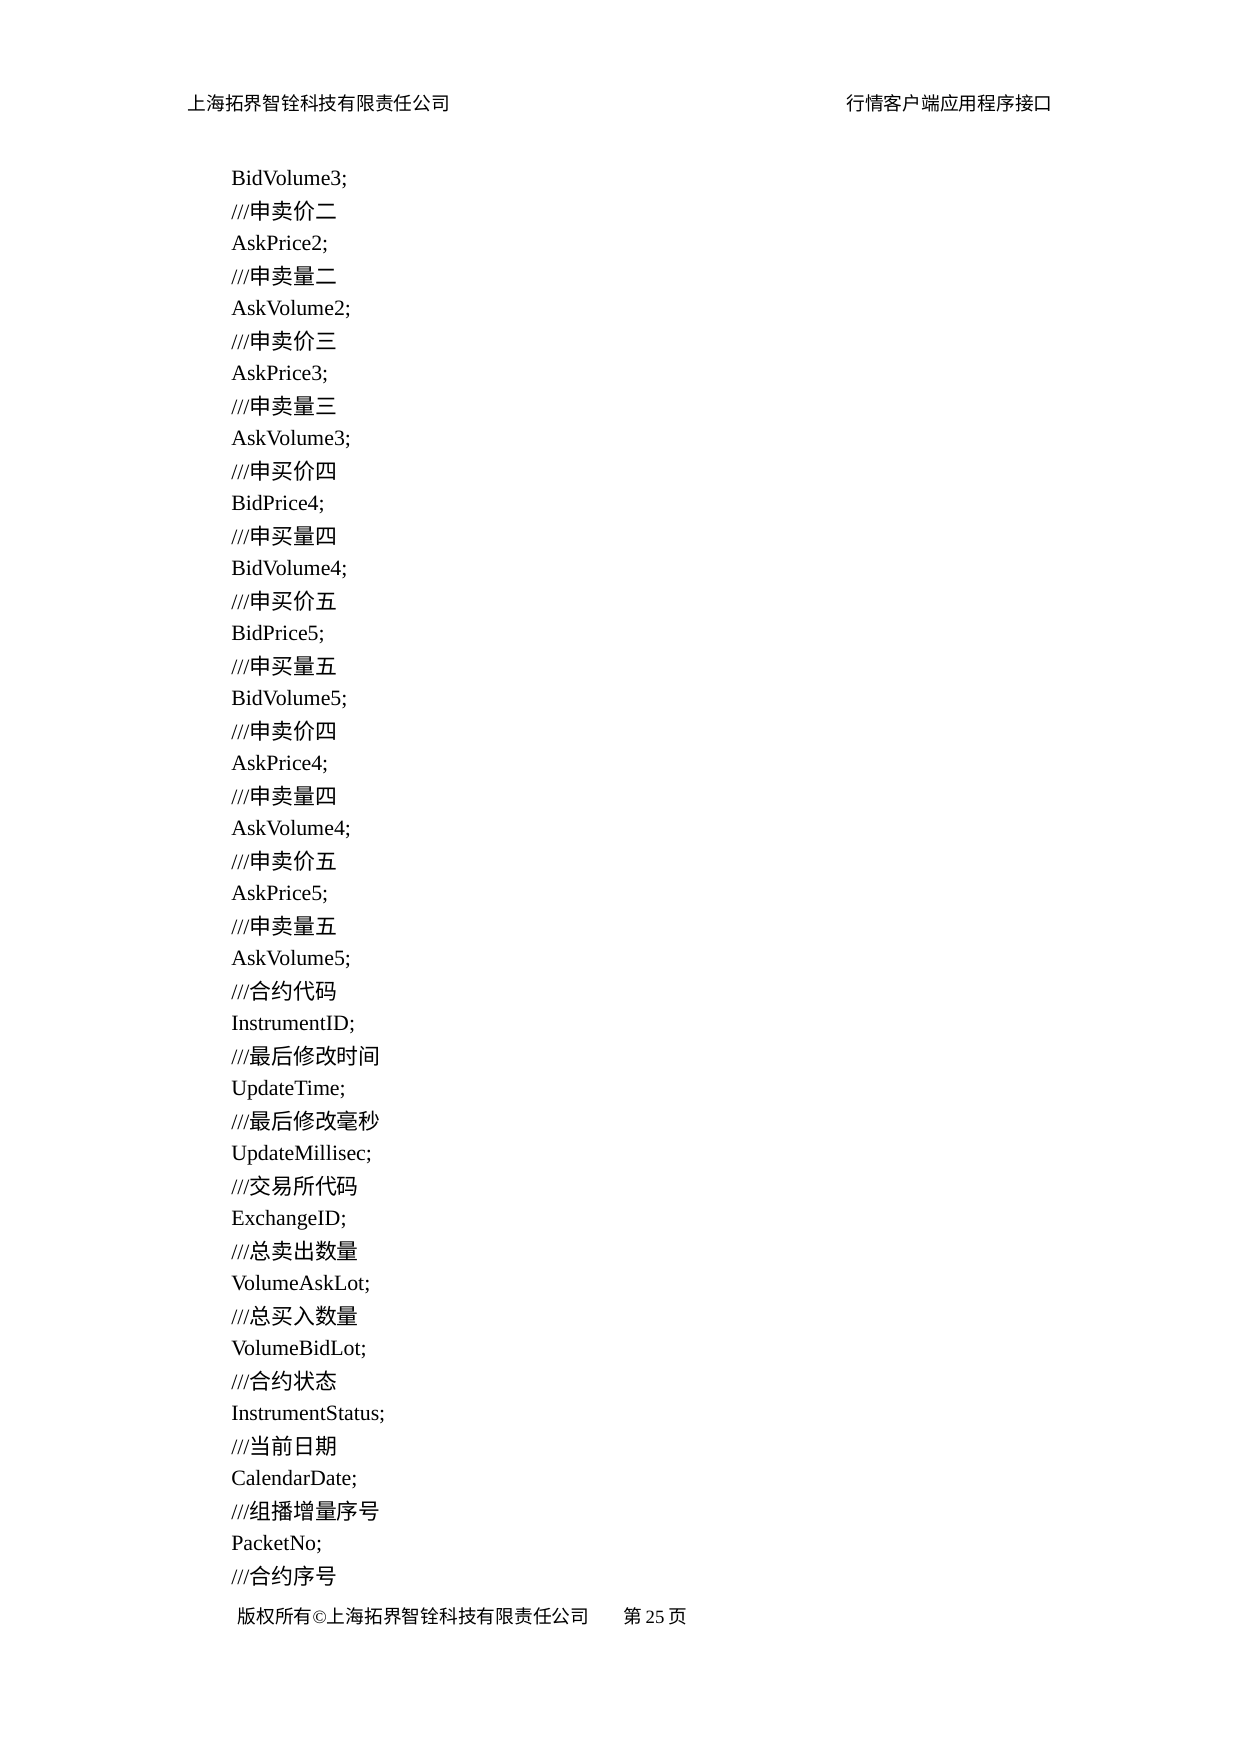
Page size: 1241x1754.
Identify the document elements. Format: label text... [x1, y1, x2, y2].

text ///申买量五 [187, 648, 1053, 681]
text CalendarDate; [187, 1461, 1053, 1493]
text ///组播增量序号 [187, 1493, 1053, 1526]
text ///申买价四 [187, 453, 1053, 486]
text PacketNo; [187, 1526, 1053, 1558]
text ///总卖出数量 [187, 1233, 1053, 1266]
text AskVolume2; [187, 291, 1053, 323]
text ///总买入数量 [187, 1298, 1053, 1331]
text ///申卖价四 [187, 713, 1053, 746]
text UpdateTime; [187, 1071, 1053, 1103]
text ///申卖价二 [187, 193, 1053, 226]
text ///最后修改时间 [187, 1038, 1053, 1071]
text InstrumentStatus; [187, 1396, 1053, 1428]
text UpdateMillisec; [187, 1136, 1053, 1168]
text BidVolume5; [187, 681, 1053, 713]
text ///申卖价五 [187, 843, 1053, 876]
text AskVolume3; [187, 421, 1053, 453]
text ///申买价五 [187, 583, 1053, 616]
text ///合约状态 [187, 1363, 1053, 1396]
text ///申买量四 [187, 518, 1053, 551]
text AskPrice4; [187, 746, 1053, 778]
text ///交易所代码 [187, 1168, 1053, 1201]
text ExchangeID; [187, 1201, 1053, 1233]
text AskVolume4; [187, 811, 1053, 843]
text ///合约代码 [187, 973, 1053, 1006]
text ///申卖量四 [187, 778, 1053, 811]
text VolumeBidLot; [187, 1331, 1053, 1363]
text BidVolume3; [187, 161, 1053, 193]
text ///合约序号 [187, 1558, 1053, 1591]
text ///申卖量三 [187, 388, 1053, 421]
text ///申卖价三 [187, 323, 1053, 356]
text ///申卖量五 [187, 908, 1053, 941]
text ///当前日期 [187, 1428, 1053, 1461]
text AskPrice3; [187, 356, 1053, 388]
text VolumeAskLot; [187, 1266, 1053, 1298]
text BidPrice5; [187, 616, 1053, 648]
text BidVolume4; [187, 551, 1053, 583]
text AskVolume5; [187, 941, 1053, 973]
text ///最后修改毫秒 [187, 1103, 1053, 1136]
text InstrumentID; [187, 1006, 1053, 1038]
text ///申卖量二 [187, 258, 1053, 291]
text AskPrice5; [187, 876, 1053, 908]
text BidPrice4; [187, 486, 1053, 518]
text AskPrice2; [187, 226, 1053, 258]
